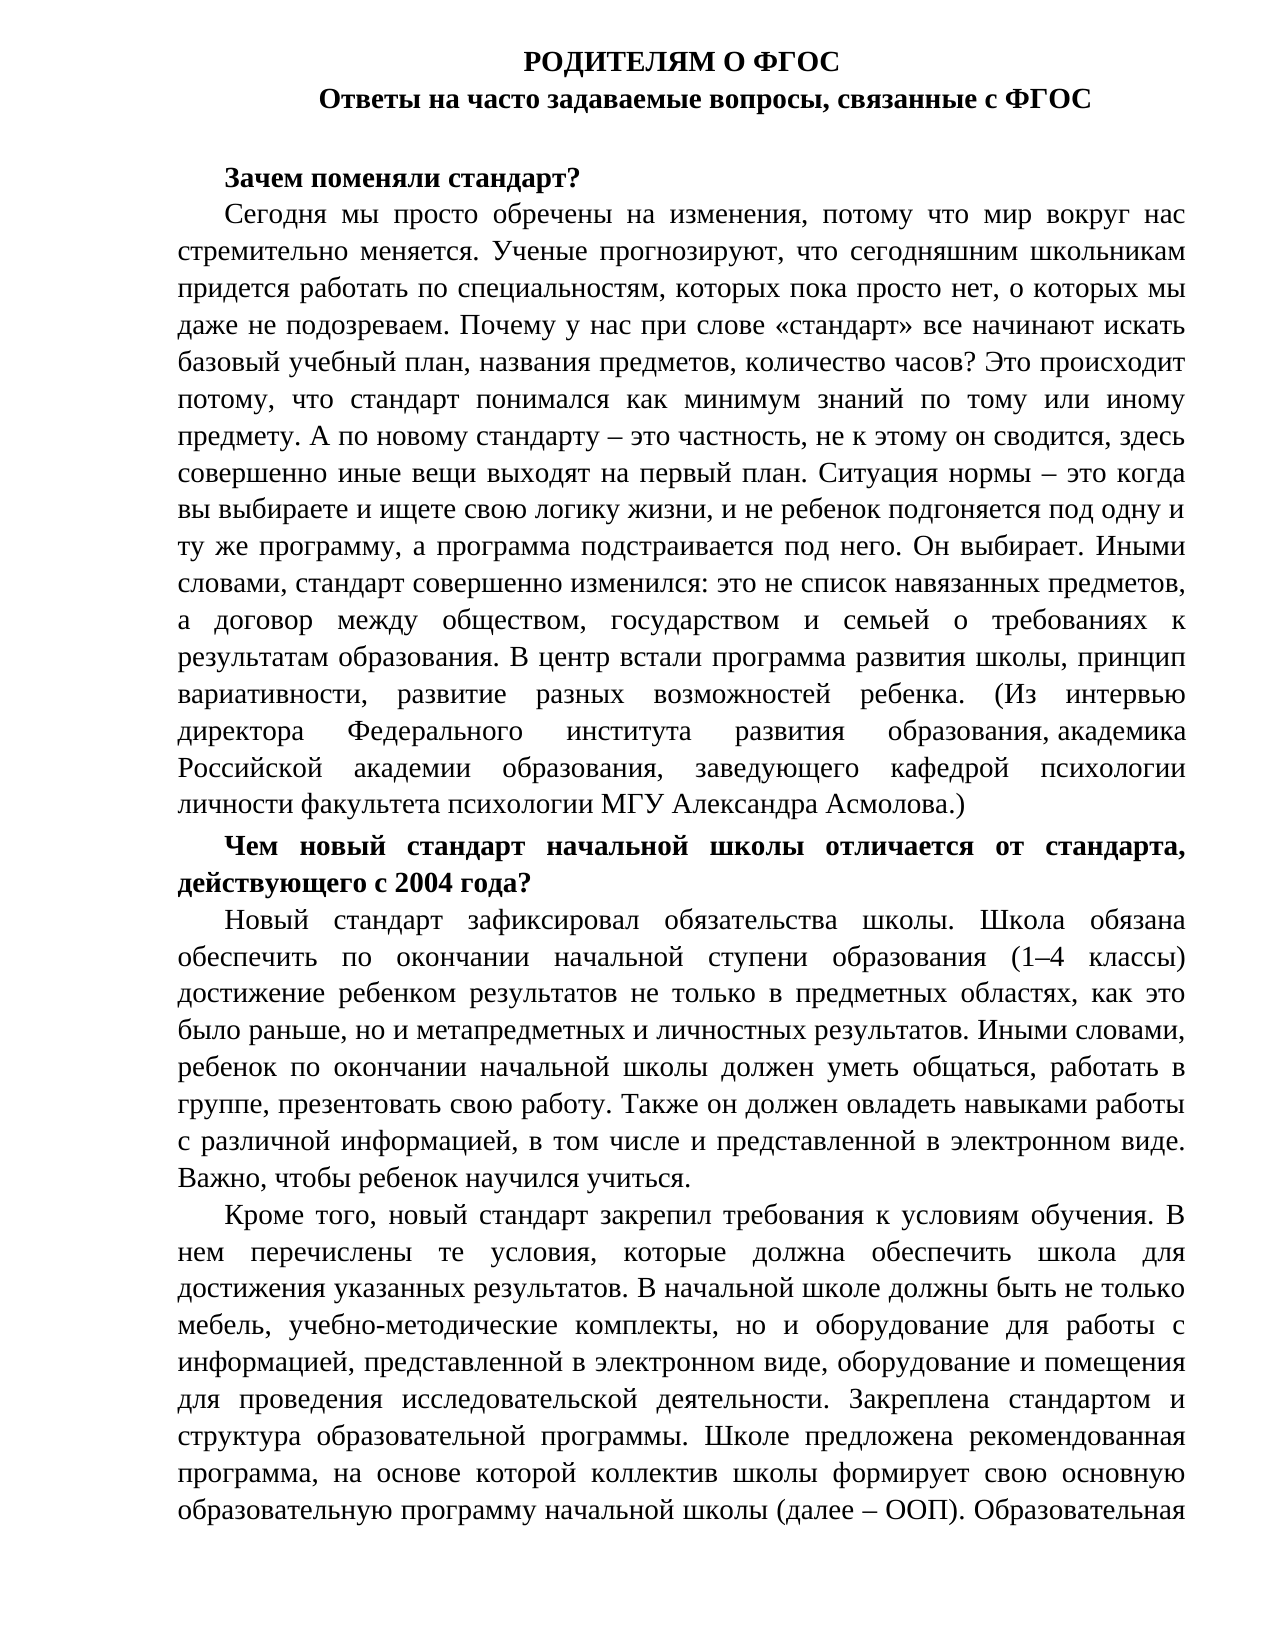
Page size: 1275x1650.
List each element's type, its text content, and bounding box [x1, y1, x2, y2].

text Чем новый стандарт начальной школы отличается от стандарта, действующего с 2004 года? [177, 828, 1186, 898]
text Сегодня мы просто обречены на изменения, потому что мир вокруг нас стремительно меняется. Ученые прогнозируют, что сегодняшним школьникам придется работать по специальностям, которых пока просто нет, о которых мы даже не подозреваем. Почему у нас при слове «стандарт» все начинают искать базовый учебный план, названия предметов, количество часов? Это происходит потому, что стандарт понимался как минимум знаний по тому или иному предмету. А по новому стандарту – это частность, не к этому он сводится, здесь совершенно иные вещи выходят на первый план. Ситуация нормы – это когда вы выбираете и ищете свою логику жизни, и не ребенок подгоняется под одну и ту же программу, а программа подстраивается под него. Он выбирает. Иными словами, стандарт совершенно изменился: это не список навязанных предметов, а договор между обществом, государством и семьей о требованиях к результатам образования. В центр встали программа развития школы, принцип вариативности, развитие разных возможностей ребенка. (Из интервью директора Федерального института развития образования, академика Российской академии образования, заведующего кафедрой психологии личности факультета психологии МГУ Александра Асмолова.) [177, 197, 1186, 820]
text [177, 1197, 1186, 1525]
text Зачем поменяли стандарт? [177, 160, 1186, 193]
text Новый стандарт зафиксировал обязательства школы. Школа обязана обеспечить по окончании начальной ступени образования (1–4 классы) достижение ребенком результатов не только в предметных областях, как это было раньше, но и метапредметных и личностных результатов. Иными словами, ребенок по окончании начальной школы должен уметь общаться, работать в группе, презентовать свою работу. Также он должен овладеть навыками работы с различной информацией, в том числе и представленной в электронном виде. Важно, чтобы ребенок научился учиться. [177, 902, 1186, 1193]
text Ответы на часто задаваемые вопросы, связанные с ФГОС [177, 81, 1186, 115]
text РОДИТЕЛЯМ О ФГОС [177, 44, 1186, 78]
